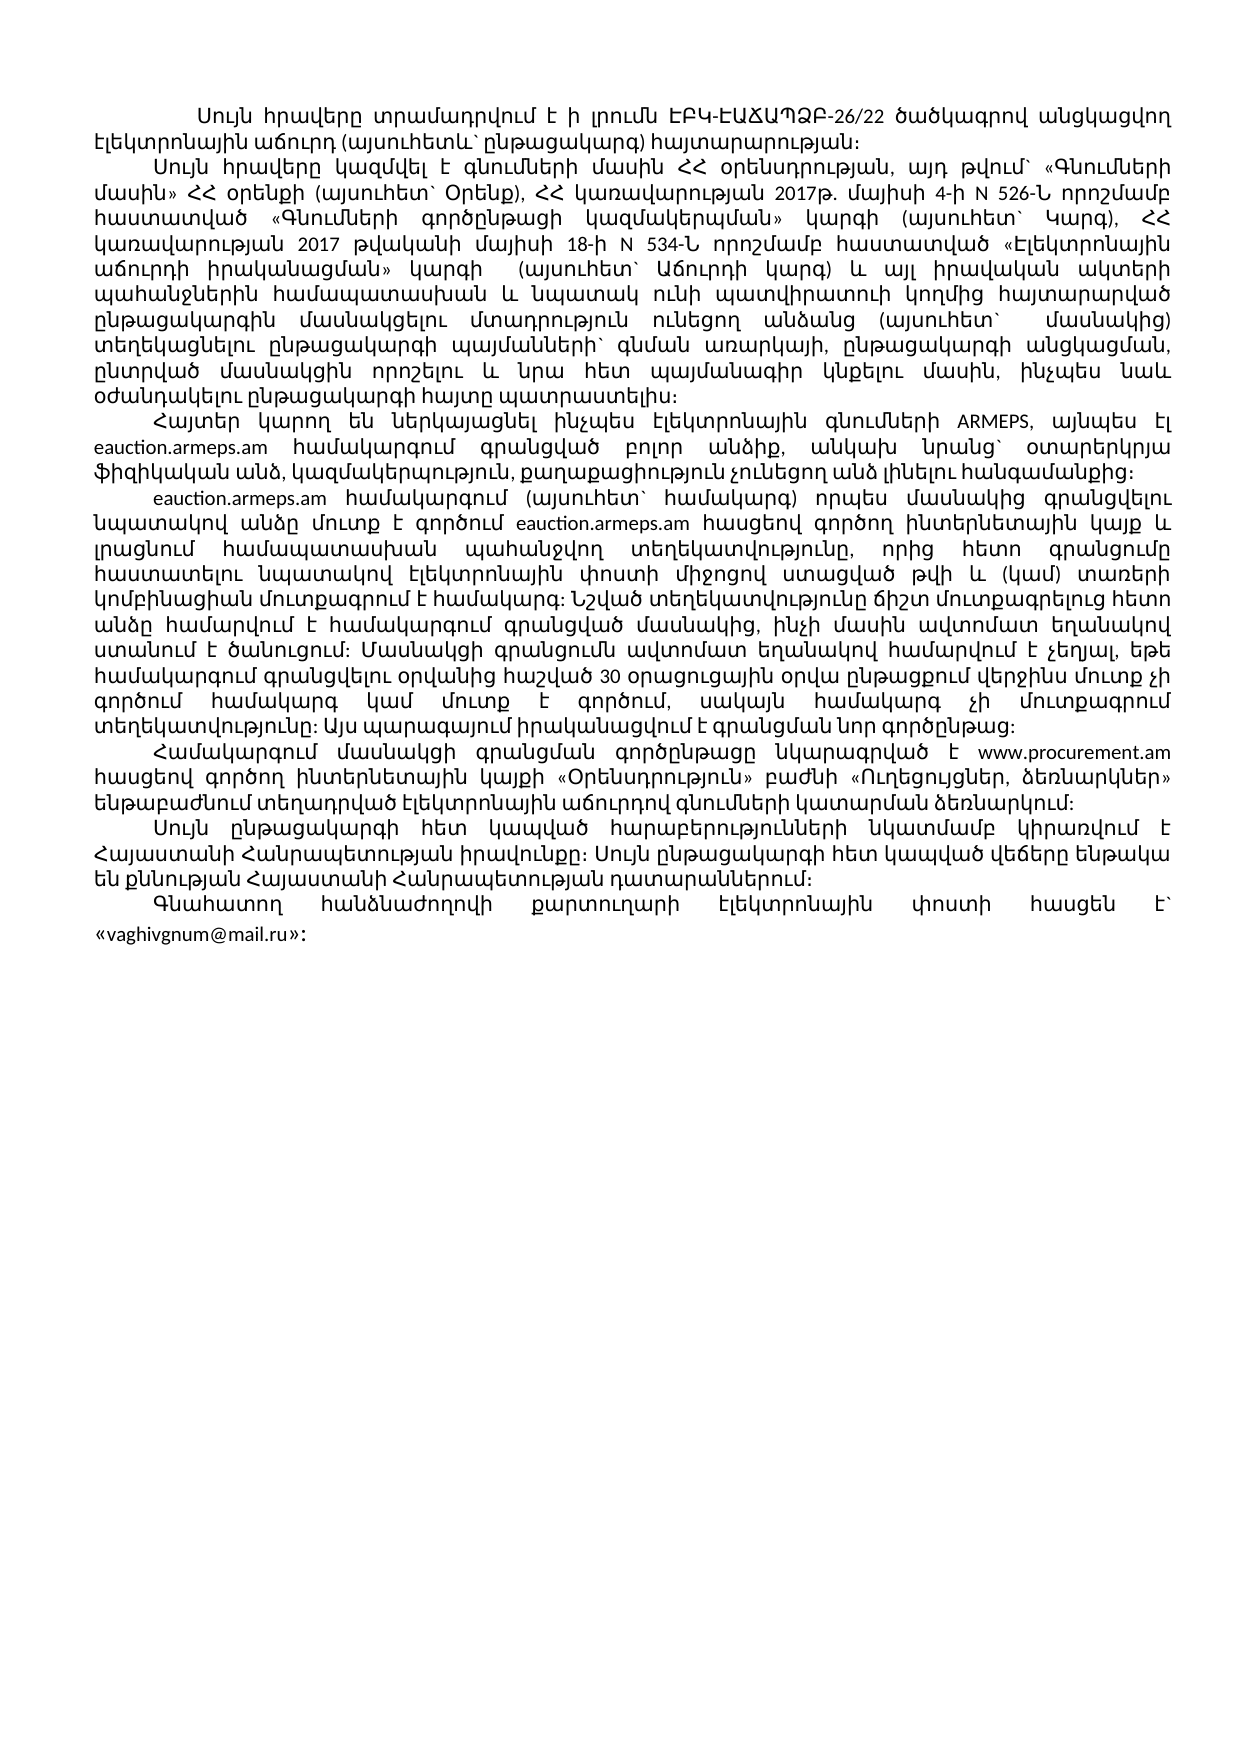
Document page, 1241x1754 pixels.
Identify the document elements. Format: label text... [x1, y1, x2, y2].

text Սույն հրավերը տրամադրվում է ի լրումն ԷԲԿ-ԷԱՃԱՊՁԲ-26/22 ծածկագրով անցկացվող էլեկտրոնային աճուրդ (այսուհետև` ընթացակարգ) հայտարարության։ [94, 104, 1171, 154]
text Համակարգում մասնակցի գրանցման գործընթացը նկարագրված է www.procurement.am հասցեով գործող ինտերնետային կայքի «Օրենսդրություն» բաժնի «Ուղեցույցներ, ձեռնարկներ» ենթաբաժնում տեղադրված էլեկտրոնային աճուրդով գնումների կատարման ձեռնարկում: [94, 739, 1171, 815]
text Գնահատող հանձնաժողովի քարտուղարի էլեկտրոնային փոստի հասցեն է` «vaghivgnum@mail.ru»: [94, 892, 1171, 948]
text eauction.armeps.am համակարգում (այսուհետ` համակարգ) որպես մասնակից գրանցվելու նպատակով անձը մուտք է գործում eauction.armeps.am հասցեով գործող ինտերնետային կայք և լրացնում համապատասխան պահանջվող տեղեկատվությունը, որից հետո գրանցումը հաստատելու նպատակով էլեկտրոնային փոստի միջոցով ստացված թվի և (կամ) տառերի կոմբինացիան մուտքագրում է համակարգ: Նշված տեղեկատվությունը ճիշտ մուտքագրելուց հետո անձը համարվում է համակարգում գրանցված մասնակից, ինչի մասին ավտոմատ եղանակով ստանում է ծանուցում: Մասնակցի գրանցումն ավտոմատ եղանակով համարվում է չեղյալ, եթե համակարգում գրանցվելու օրվանից հաշված 30 օրացուցային օրվա ընթացքում վերջինս մուտք չի գործում համակարգ կամ մուտք է գործում, սակայն համակարգ չի մուտքագրում տեղեկատվությունը: Այս պարագայում իրականացվում է գրանցման նոր գործընթաց: [94, 485, 1171, 739]
text Սույն հրավերը կազմվել է գնումների մասին ՀՀ օրենսդրության, այդ թվում` «Գնումների մասին» ՀՀ օրենքի (այսուհետ` Օրենք), ՀՀ կառավարության 2017թ. մայիսի 4-ի N 526-Ն որոշմամբ հաստատված «Գնումների գործընթացի կազմակերպման» կարգի (այսուհետ` Կարգ), ՀՀ կառավարության 2017 թվականի մայիսի 18-ի N 534-Ն որոշմամբ հաստատված «Էլեկտրոնային աճուրդի իրականացման» կարգի (այսուհետ` Աճուրդի կարգ) և այլ իրավական ակտերի պահանջներին համապատասխան և նպատակ ունի պատվիրատուի կողմից հայտարարված ընթացակարգին մասնակցելու մտադրություն ունեցող անձանց (այսուհետ` մասնակից) տեղեկացնելու ընթացակարգի պայմանների` գնման առարկայի, ընթացակարգի անցկացման, ընտրված մասնակցին որոշելու և նրա հետ պայմանագիր կնքելու մասին, ինչպես նաև օժանդակելու ընթացակարգի հայտը պատրաստելիս։ [94, 154, 1171, 409]
text Հայտեր կարող են ներկայացնել ինչպես էլեկտրոնային գնումների ARMEPS, այնպես էլ eauction.armeps.am համակարգում գրանցված բոլոր անձիք, անկախ նրանց` օտարերկրյա ֆիզիկական անձ, կազմակերպություն, քաղաքացիություն չունեցող անձ լինելու հանգամանքից։ [94, 409, 1171, 485]
text Սույն ընթացակարգի հետ կապված հարաբերությունների նկատմամբ կիրառվում է Հայաստանի Հանրապետության իրավունքը։ Սույն ընթացակարգի հետ կապված վեճերը ենթակա են քննության Հայաստանի Հանրապետության դատարաններում։ [94, 815, 1171, 892]
